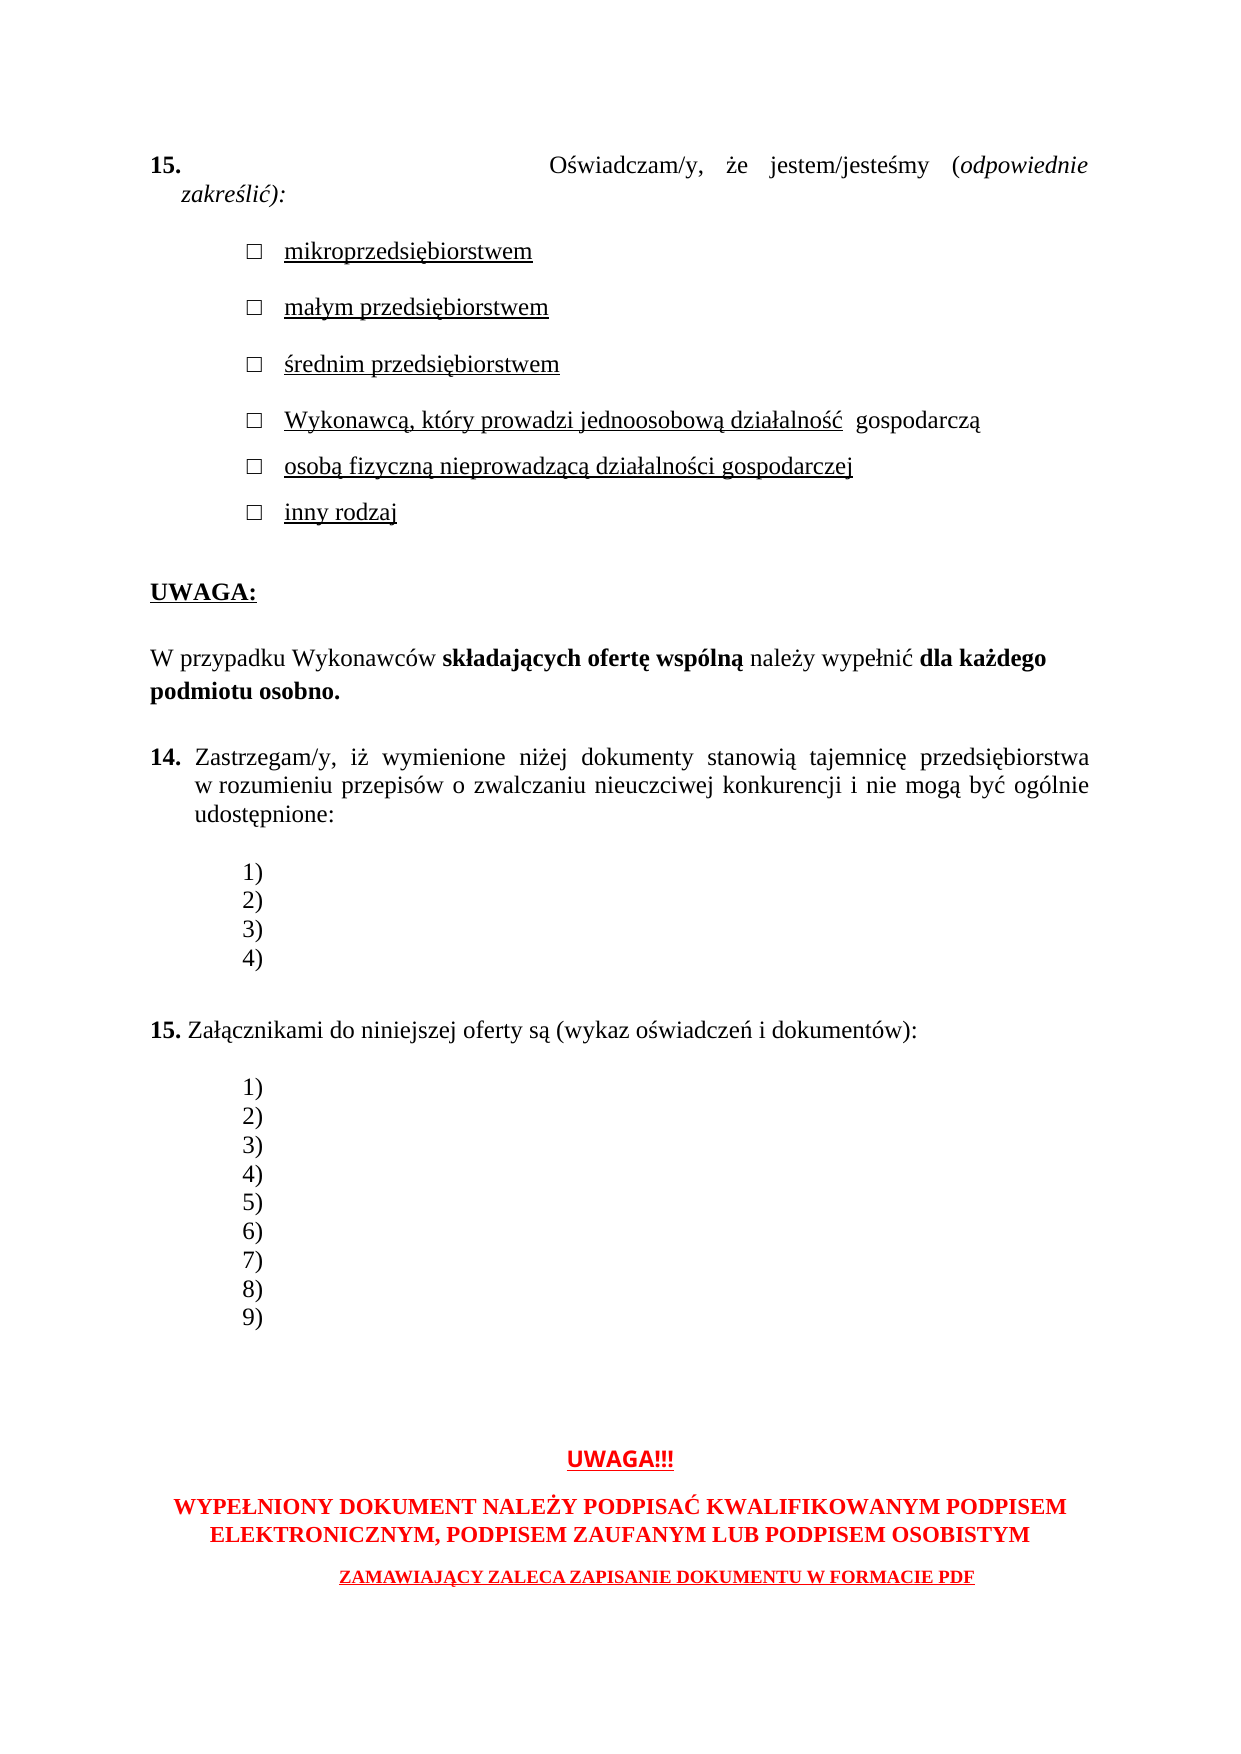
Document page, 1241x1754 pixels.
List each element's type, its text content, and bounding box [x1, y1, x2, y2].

text 3) [242, 1130, 1090, 1159]
text UWAGA: [150, 577, 1090, 606]
list średnim przedsiębiorstwem [247, 349, 1090, 379]
list Wykonawcą, który prowadzi jednoosobową działalność gospodarczą [247, 405, 1090, 436]
list inny rodzaj [247, 497, 1090, 528]
text 14. Zastrzegam/y, iż wymienione niżej dokumenty stanowią tajemnicę przedsiębiorstwa w rozumieniu przepisów o zwalczaniu nieuczciwej konkurencji i nie mogą być ogólnie udostępnione: [150, 742, 1090, 828]
list małym przedsiębiorstwem [247, 292, 1090, 323]
text 7) [242, 1245, 1090, 1274]
text UWAGA!!! [150, 1443, 1090, 1474]
text 15. Załącznikami do niniejszej oferty są (wykaz oświadczeń i dokumentów): [150, 1015, 1090, 1044]
text 3) [242, 914, 1090, 943]
text 4) [242, 943, 1090, 972]
text 2) [242, 1101, 1090, 1130]
text 8) [242, 1274, 1090, 1302]
text 5) [242, 1187, 1090, 1216]
text 1) [242, 1072, 1090, 1101]
list mikroprzedsiębiorstwem [247, 236, 1090, 267]
text 6) [242, 1216, 1090, 1245]
text 1) [242, 857, 1090, 886]
text ZAMAWIAJĄCY ZALECA ZAPISANIE DOKUMENTU W FORMACIE PDF [150, 1566, 1090, 1587]
text 2) [242, 886, 1090, 914]
text W przypadku Wykonawców składających ofertę wspólną należy wypełnić dla każdego podmiotu osobno. [150, 643, 1090, 704]
text 4) [242, 1159, 1090, 1187]
text WYPEŁNIONY DOKUMENT NALEŻY PODPISAĆ KWALIFIKOWANYM PODPISEM ELEKTRONICZNYM, PODPISEM ZAUFANYM LUB PODPISEM OSOBISTYM [150, 1493, 1090, 1547]
list Oświadczam/y, że jestem/jesteśmy (odpowiednie zakreślić): [150, 150, 1090, 207]
list osobą fizyczną nieprowadzącą działalności gospodarczej [247, 451, 1090, 482]
text 9) [242, 1302, 1090, 1331]
